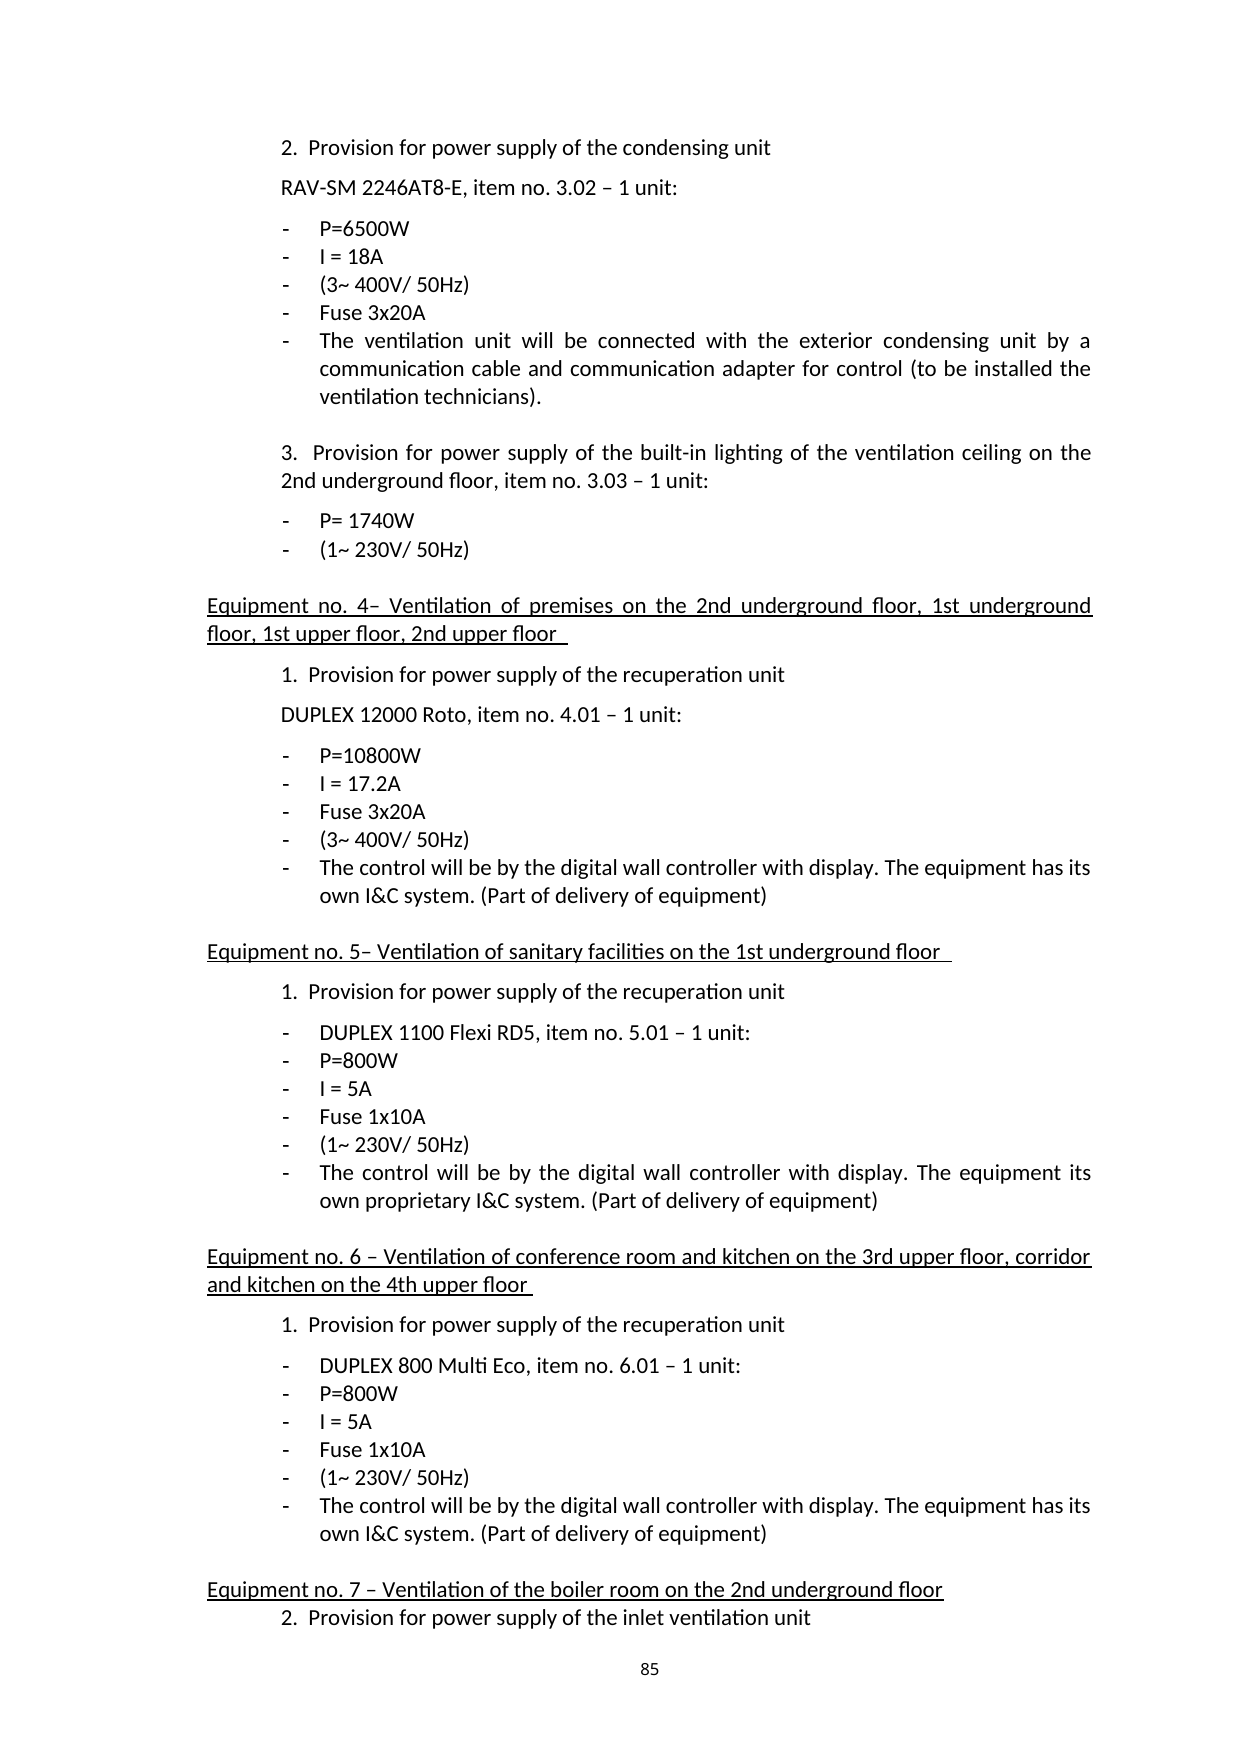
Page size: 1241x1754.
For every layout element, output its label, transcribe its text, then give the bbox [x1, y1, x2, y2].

list I = 17.2A [282, 769, 1092, 797]
list P=800W [282, 1046, 1092, 1074]
list P=800W [282, 1379, 1092, 1407]
list (3~ 400V/ 50Hz) [282, 825, 1092, 853]
list Fuse 1x10A [282, 1435, 1092, 1463]
list Fuse 3x20A [282, 797, 1092, 825]
list P= 1740W [282, 507, 1092, 535]
list The control will be by the digital wall controller with display. The equipment its own proprietary I&C system. (Part of delivery of equipment) [282, 1158, 1092, 1214]
text 2. Provision for power supply of the condensing unit [281, 133, 1092, 161]
text Equipment no. 4– Ventilation of premises on the 2nd underground floor, 1st underground floor, 1st upper floor, 2nd upper floor [207, 591, 1092, 615]
list I = 5A [282, 1074, 1092, 1102]
text Equipment no. 7 – Ventilation of the boiler room on the 2nd underground floor [207, 1575, 1092, 1603]
list (1~ 230V/ 50Hz) [282, 1463, 1092, 1491]
text Equipment no. 6 – Ventilation of conference room and kitchen on the 3rd upper floor, corridor and kitchen on the 4th upper floor [207, 1268, 1092, 1298]
text Equipment no. 4– Ventilation of premises on the 2nd underground floor, 1st underground floor, 1st upper floor, 2nd upper floor [207, 617, 1092, 647]
text Equipment no. 6 – Ventilation of conference room and kitchen on the 3rd upper floor, corridor and kitchen on the 4th upper floor [207, 1242, 1092, 1266]
list I = 18A [282, 242, 1092, 270]
text DUPLEX 12000 Roto, item no. 4.01 – 1 unit: [281, 700, 1092, 728]
list P=10800W [282, 741, 1092, 769]
list The ventilation unit will be connected with the exterior condensing unit by a communication cable and communication adapter for control (to be installed the ventilation technicians). [282, 326, 1092, 410]
text 1. Provision for power supply of the recuperation unit [281, 977, 1092, 1005]
text RAV-SM 2246AT8-E, item no. 3.02 – 1 unit: [281, 173, 1092, 201]
list The control will be by the digital wall controller with display. The equipment has its own I&C system. (Part of delivery of equipment) [282, 1491, 1092, 1547]
list Fuse 3x20A [282, 298, 1092, 326]
list (1~ 230V/ 50Hz) [282, 535, 1092, 563]
list DUPLEX 800 Multi Eco, item no. 6.01 – 1 unit: [282, 1351, 1092, 1379]
list The control will be by the digital wall controller with display. The equipment has its own I&C system. (Part of delivery of equipment) [282, 853, 1092, 909]
list (3~ 400V/ 50Hz) [282, 270, 1092, 298]
text 2. Provision for power supply of the inlet ventilation unit [281, 1603, 1092, 1631]
list DUPLEX 1100 Flexi RD5, item no. 5.01 – 1 unit: [282, 1018, 1092, 1046]
text 1. Provision for power supply of the recuperation unit [281, 660, 1092, 688]
text Equipment no. 5– Ventilation of sanitary facilities on the 1st underground floor [207, 937, 1092, 965]
text 1. Provision for power supply of the recuperation unit [281, 1311, 1092, 1339]
list (1~ 230V/ 50Hz) [282, 1130, 1092, 1158]
list I = 5A [282, 1407, 1092, 1435]
text 3. Provision for power supply of the built-in lighting of the ventilation ceiling on the 2nd underground floor, item no. 3.03 – 1 unit: [281, 438, 1092, 494]
list Fuse 1x10A [282, 1102, 1092, 1130]
list P=6500W [282, 214, 1092, 242]
